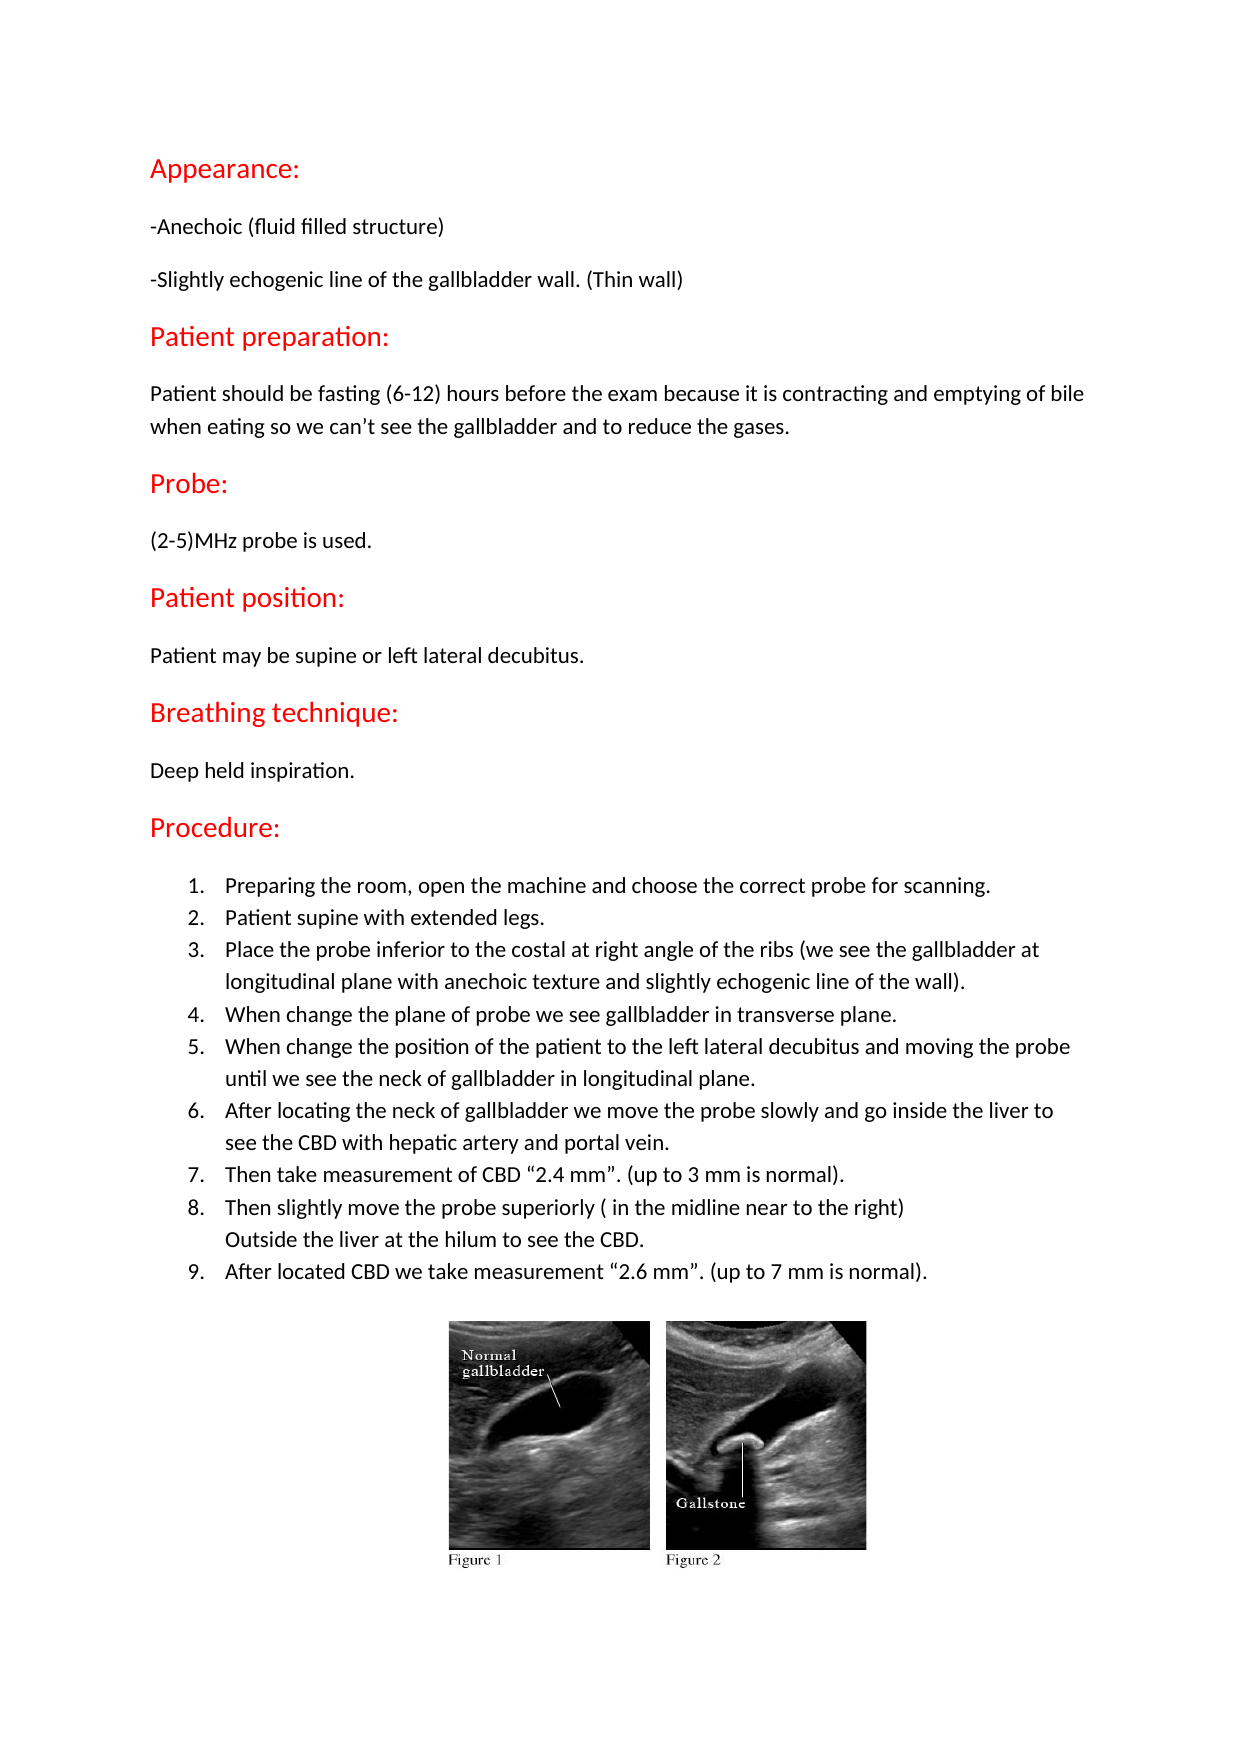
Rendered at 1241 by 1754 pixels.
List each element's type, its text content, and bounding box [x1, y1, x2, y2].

list When change the position of the patient to the left lateral decubitus and moving the probe until we see the neck of gallbladder in longitudinal plane. [187, 1032, 1090, 1092]
list Patient supine with extended legs. [187, 903, 1090, 931]
picture [448, 1321, 867, 1569]
list After located CBD we take measurement “2.6 mm”. (up to 7 mm is normal). [187, 1257, 1090, 1285]
list Preparing the room, open the machine and choose the correct probe for scanning. [187, 871, 1090, 899]
list When change the plane of probe we see gallbladder in transverse plane. [187, 1000, 1090, 1028]
text Breathing technique: [150, 694, 1090, 730]
text (2-5)MHz probe is used. [150, 527, 1090, 554]
text Appearance: [150, 150, 1090, 186]
text Patient preparation: [150, 318, 1090, 353]
text Procedure: [150, 809, 1090, 845]
text -Anechoic (fluid filled structure) [150, 212, 1090, 240]
list Place the probe inferior to the costal at right angle of the ribs (we see the gallbladder at longitudinal plane with anechoic texture and slightly echogenic line of the wall). [187, 935, 1090, 996]
text -Slightly echogenic line of the gallbladder wall. (Thin wall) [150, 265, 1090, 293]
list Then take measurement of CBD “2.4 mm”. (up to 3 mm is normal). [187, 1161, 1090, 1189]
list Then slightly move the probe superiorly ( in the midline near to the right) [187, 1193, 1090, 1221]
text Patient may be supine or left lateral decubitus. [150, 641, 1090, 669]
list Outside the liver at the hilum to see the CBD. [225, 1225, 1090, 1253]
text Patient should be fasting (6-12) hours before the exam because it is contracting and emptying of bile when eating so we can’t see the gallbladder and to reduce the gases. [150, 379, 1090, 440]
text Deep held inspiration. [150, 756, 1090, 784]
list After locating the neck of gallbladder we move the probe slowly and go inside the liver to see the CBD with hepatic artery and portal vein. [187, 1096, 1090, 1156]
text Probe: [150, 465, 1090, 500]
text Patient position: [150, 579, 1090, 615]
